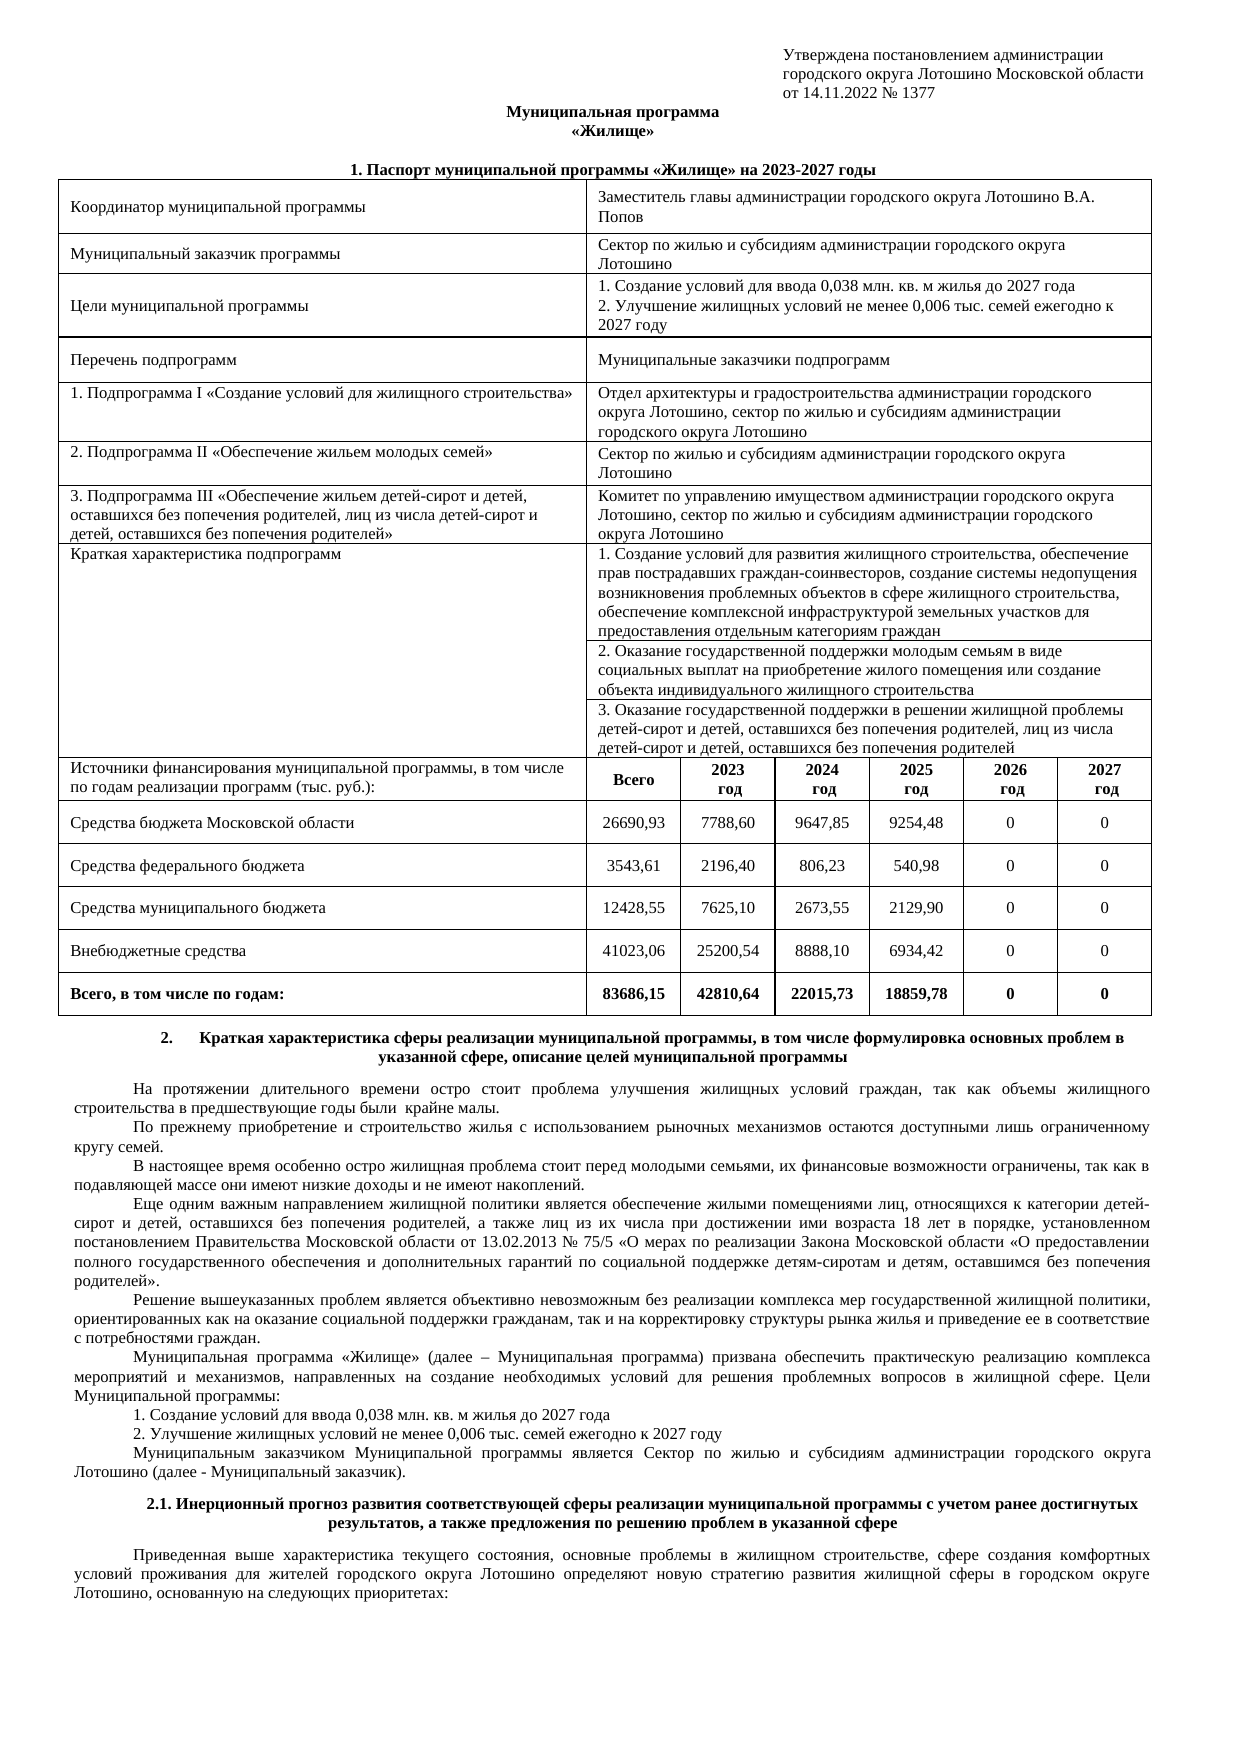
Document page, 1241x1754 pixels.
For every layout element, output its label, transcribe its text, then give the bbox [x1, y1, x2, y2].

table_header Координатор муниципальной программы [59, 180, 586, 233]
table_cell 83686,15 [587, 973, 680, 1014]
table_cell 6934,42 [870, 930, 963, 972]
table_cell Всего [587, 758, 680, 800]
table_cell 42810,64 [681, 973, 774, 1014]
table_cell 2. Оказание государственной поддержки молодым семьям в виде социальных выплат на приобретение жилого помещения или создание объекта индивидуального жилищного строительства [587, 641, 1151, 698]
table_cell Комитет по управлению имуществом администрации городского округа Лотошино, сектор по жилью и субсидиям администрации городского округа Лотошино [587, 486, 1151, 543]
table_cell 26690,93 [587, 801, 680, 843]
text Утверждена постановлением администрации городского округа Лотошино Московской области от 14.11.2022 № 1377 [783, 44, 1152, 102]
table_cell 8888,10 [776, 930, 869, 972]
table_cell Внебюджетные средства [59, 930, 586, 972]
table_cell 2673,55 [776, 887, 869, 929]
table_cell Сектор по жилью и субсидиям администрации городского округа Лотошино [587, 442, 1151, 484]
table_cell 9254,48 [870, 801, 963, 843]
text 2. Улучшение жилищных условий не менее 0,006 тыс. семей ежегодно к 2027 году [74, 1424, 1152, 1443]
table_cell 0 [1058, 973, 1151, 1014]
table_cell Муниципальные заказчики подпрограмм [587, 338, 1151, 382]
table_cell 7625,10 [681, 887, 774, 929]
text 1. Паспорт муниципальной программы «Жилище» на 2023-2027 годы [74, 159, 1152, 178]
table_cell 25200,54 [681, 930, 774, 972]
table_cell Средства федерального бюджета [59, 844, 586, 886]
text В настоящее время особенно остро жилищная проблема стоит перед молодыми семьями, их финансовые возможности ограничены, так как в подавляющей массе они имеют низкие доходы и не имеют накоплений. [74, 1156, 1152, 1194]
table_cell 0 [1058, 844, 1151, 886]
text Приведенная выше характеристика текущего состояния, основные проблемы в жилищном строительстве, сфере создания комфортных условий проживания для жителей городского округа Лотошино определяют новую стратегию развития жилищной сферы в городском округе Лотошино, основанную на следующих приоритетах: [74, 1545, 1152, 1602]
table_cell Муниципальный заказчик программы [59, 234, 586, 273]
text «Жилище» [74, 121, 1152, 140]
table_cell 2026 год [964, 758, 1057, 800]
table_header Заместитель главы администрации городского округа Лотошино В.А. Попов [587, 180, 1151, 233]
table_cell 3. Подпрограмма III «Обеспечение жильем детей-сирот и детей, оставшихся без попечения родителей, лиц из числа детей-сирот и детей, оставшихся без попечения родителей» [59, 486, 586, 543]
table_cell 0 [964, 973, 1057, 1014]
text По прежнему приобретение и строительство жилья с использованием рыночных механизмов остаются доступными лишь ограниченному кругу семей. [74, 1117, 1152, 1156]
table_cell 1. Подпрограмма I «Создание условий для жилищного строительства» [59, 383, 586, 441]
table_cell 0 [1058, 801, 1151, 843]
table_cell Источники финансирования муниципальной программы, в том числе по годам реализации программ (тыс. руб.): [59, 758, 586, 800]
table_cell 2027 год [1058, 758, 1151, 800]
table_cell Цели муниципальной программы [59, 274, 586, 336]
table_cell 2023 год [681, 758, 774, 800]
table_cell 2196,40 [681, 844, 774, 886]
table_cell 1. Создание условий для ввода 0,038 млн. кв. м жилья до 2027 года 2. Улучшение жилищных условий не менее 0,006 тыс. семей ежегодно к 2027 году [587, 274, 1151, 336]
table_cell 0 [1058, 887, 1151, 929]
table_cell 0 [1058, 930, 1151, 972]
text 2.1. Инерционный прогноз развития соответствующей сферы реализации муниципальной программы с учетом ранее достигнутых результатов, а также предложения по решению проблем в указанной сфере [74, 1494, 1152, 1532]
text Муниципальная программа «Жилище» (далее – Муниципальная программа) призвана обеспечить практическую реализацию комплекса мероприятий и механизмов, направленных на создание необходимых условий для решения проблемных вопросов в жилищной сфере. Цели Муниципальной программы: [74, 1347, 1152, 1405]
table_cell Средства бюджета Московской области [59, 801, 586, 843]
table_cell 0 [964, 930, 1057, 972]
table_cell 22015,73 [776, 973, 869, 1014]
table_cell 41023,06 [587, 930, 680, 972]
text 1. Создание условий для ввода 0,038 млн. кв. м жилья до 2027 года [74, 1405, 1152, 1424]
text Решение вышеуказанных проблем является объективно невозможным без реализации комплекса мер государственной жилищной политики, ориентированных как на оказание социальной поддержки гражданам, так и на корректировку структуры рынка жилья и приведение ее в соответствие с потребностями граждан. [74, 1290, 1152, 1347]
table_cell 2129,90 [870, 887, 963, 929]
table_cell Средства муниципального бюджета [59, 887, 586, 929]
table_cell Сектор по жилью и субсидиям администрации городского округа Лотошино [587, 234, 1151, 273]
table_cell 1. Создание условий для развития жилищного строительства, обеспечение прав пострадавших граждан-соинвесторов, создание системы недопущения возникновения проблемных объектов в сфере жилищного строительства, обеспечение комплексной инфраструктурой земельных участков для предоставления отдельным категориям граждан [587, 544, 1151, 640]
table_cell Перечень подпрограмм [59, 338, 586, 382]
table_cell 3543,61 [587, 844, 680, 886]
table_cell Отдел архитектуры и градостроительства администрации городского округа Лотошино, сектор по жилью и субсидиям администрации городского округа Лотошино [587, 383, 1151, 441]
table_cell 806,23 [776, 844, 869, 886]
table_cell 0 [964, 844, 1057, 886]
table_cell 0 [964, 887, 1057, 929]
table_cell 3. Оказание государственной поддержки в решении жилищной проблемы детей-сирот и детей, оставшихся без попечения родителей, лиц из числа детей-сирот и детей, оставшихся без попечения родителей [587, 700, 1151, 757]
table_cell 9647,85 [776, 801, 869, 843]
text Муниципальным заказчиком Муниципальной программы является Сектор по жилью и субсидиям администрации городского округа Лотошино (далее - Муниципальный заказчик). [74, 1443, 1152, 1481]
table_cell 18859,78 [870, 973, 963, 1014]
table_cell 2. Подпрограмма II «Обеспечение жильем молодых семей» [59, 442, 586, 484]
table_cell Всего, в том числе по годам: [59, 973, 586, 1014]
list Краткая характеристика сферы реализации муниципальной программы, в том числе формулировка основных проблем в указанной сфере, описание целей муниципальной программы [74, 1028, 1152, 1066]
table_cell 540,98 [870, 844, 963, 886]
table_cell 12428,55 [587, 887, 680, 929]
table_cell 0 [964, 801, 1057, 843]
text Еще одним важным направлением жилищной политики является обеспечение жилыми помещениями лиц, относящихся к категории детей-сирот и детей, оставшихся без попечения родителей, а также лиц из их числа при достижении ими возраста 18 лет в порядке, установленном постановлением Правительства Московской области от 13.02.2013 № 75/5 «О мерах по реализации Закона Московской области «О предоставлении полного государственного обеспечения и дополнительных гарантий по социальной поддержке детям-сиротам и детям, оставшимся без попечения родителей». [74, 1194, 1152, 1290]
table_cell 2024 год [776, 758, 869, 800]
table_cell Краткая характеристика подпрограмм [59, 544, 586, 757]
table_cell 2025 год [870, 758, 963, 800]
text Муниципальная программа [74, 102, 1152, 121]
table_cell 7788,60 [681, 801, 774, 843]
text На протяжении длительного времени остро стоит проблема улучшения жилищных условий граждан, так как объемы жилищного строительства в предшествующие годы были крайне малы. [74, 1079, 1152, 1117]
